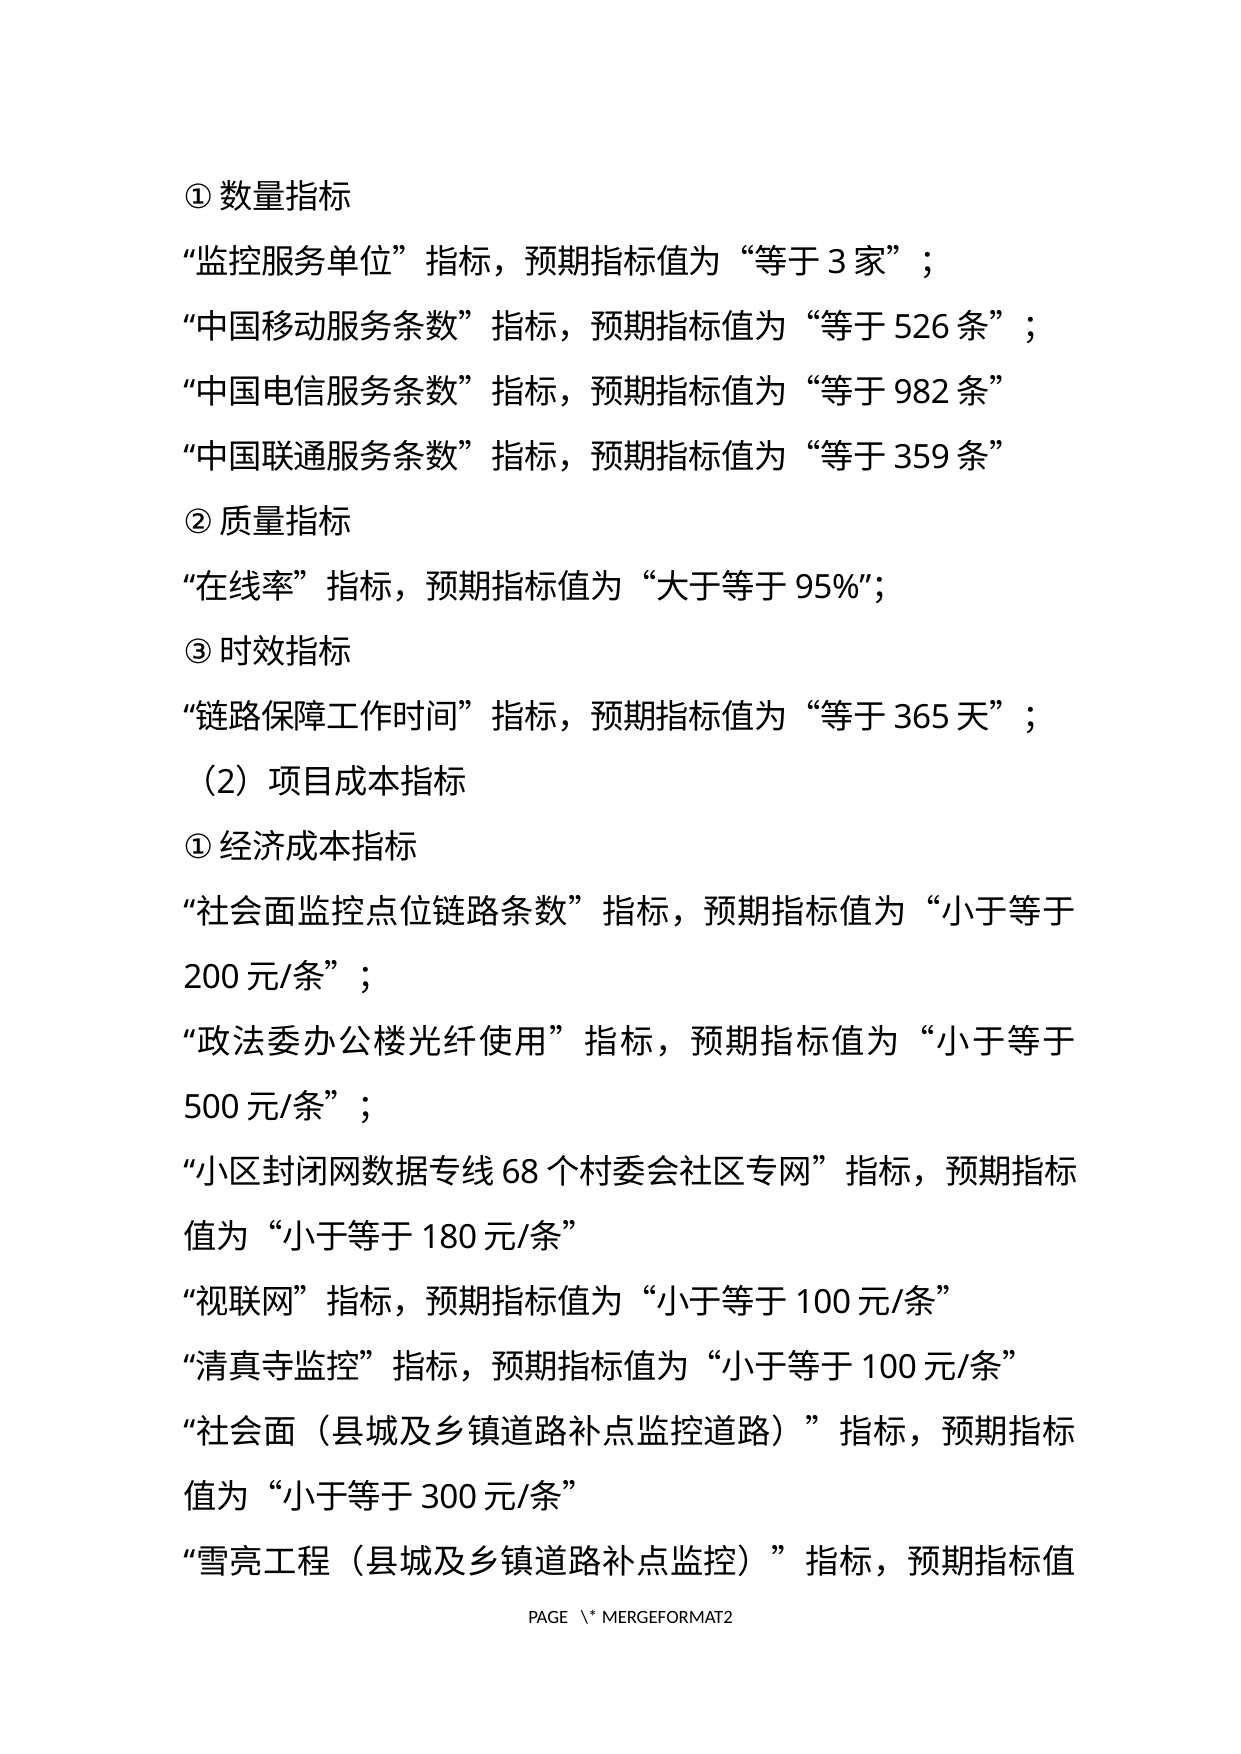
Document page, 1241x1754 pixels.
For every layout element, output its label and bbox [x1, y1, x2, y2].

text [183, 162, 1078, 1592]
